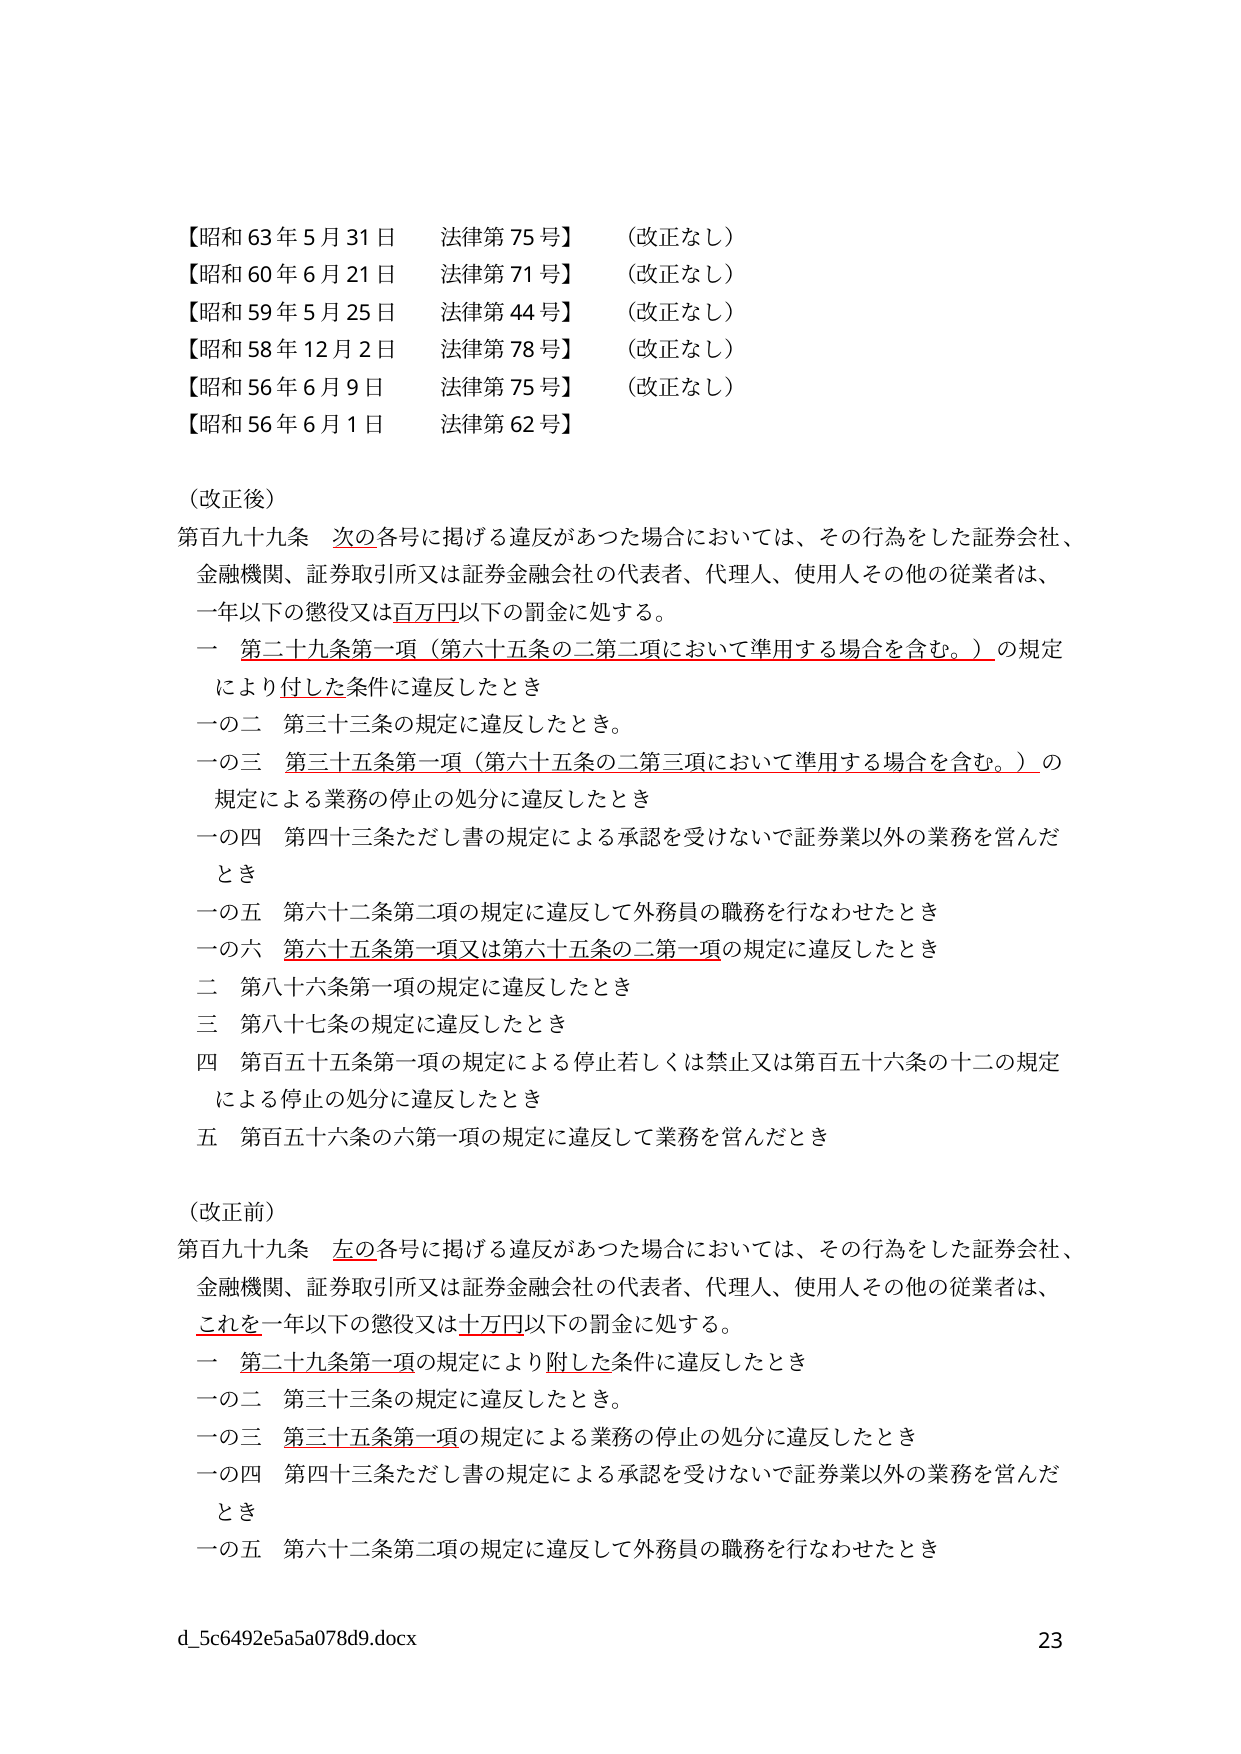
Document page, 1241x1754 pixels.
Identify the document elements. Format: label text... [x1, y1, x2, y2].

text 一の二 第三十三条の規定に違反したとき。 [196, 704, 1063, 742]
text 一の四 第四十三条ただし書の規定による承認を受けないで証券業以外の業務を営んだとき [196, 817, 1063, 892]
text 【昭和58年12月2日 法律第78号】 （改正なし） [177, 329, 1063, 367]
text 一の五 第六十二条第二項の規定に違反して外務員の職務を行なわせたとき [196, 892, 1063, 929]
text 【昭和59年5月25日 法律第44号】 （改正なし） [177, 292, 1063, 329]
text 一の二 第三十三条の規定に違反したとき。 [196, 1379, 1063, 1417]
text 五 第百五十六条の六第一項の規定に違反して業務を営んだとき [196, 1117, 1063, 1154]
text 一の三 第三十五条第一項（第六十五条の二第三項において準用する場合を含む。）の規定による業務の停止の処分に違反したとき [196, 742, 1063, 817]
text 一 第二十九条第一項の規定により附した条件に違反したとき [196, 1342, 1063, 1379]
text （改正前） [177, 1192, 1063, 1229]
text 【昭和60年6月21日 法律第71号】 （改正なし） [177, 254, 1063, 292]
text 三 第八十七条の規定に違反したとき [196, 1004, 1063, 1042]
text 【昭和56年6月1日 法律第62号】 [177, 404, 1063, 442]
text 一の五 第六十二条第二項の規定に違反して外務員の職務を行なわせたとき [196, 1529, 1063, 1567]
text 四 第百五十五条第一項の規定による停止若しくは禁止又は第百五十六条の十二の規定による停止の処分に違反したとき [196, 1042, 1063, 1117]
text 一の三 第三十五条第一項の規定による業務の停止の処分に違反したとき [196, 1417, 1063, 1454]
text 第百九十九条 左の各号に掲げる違反があつた場合においては、その行為をした証券会社、金融機関、証券取引所又は証券金融会社の代表者、代理人、使用人その他の従業者は、これを一年以下の懲役又は十万円以下の罰金に処する。 [177, 1229, 1063, 1342]
text 一の四 第四十三条ただし書の規定による承認を受けないで証券業以外の業務を営んだとき [196, 1454, 1063, 1529]
text 一 第二十九条第一項（第六十五条の二第二項において準用する場合を含む。）の規定により付した条件に違反したとき [196, 629, 1063, 704]
text 二 第八十六条第一項の規定に違反したとき [196, 967, 1063, 1004]
text 【昭和63年5月31日 法律第75号】 （改正なし） [177, 217, 1063, 254]
text （改正後） [177, 479, 1063, 517]
text 一の六 第六十五条第一項又は第六十五条の二第一項の規定に違反したとき [196, 929, 1063, 967]
text 【昭和56年6月9日 法律第75号】 （改正なし） [177, 367, 1063, 404]
text 第百九十九条 次の各号に掲げる違反があつた場合においては、その行為をした証券会社、金融機関、証券取引所又は証券金融会社の代表者、代理人、使用人その他の従業者は、 一年以下の懲役又は百万円以下の罰金に処する。 [177, 517, 1063, 629]
